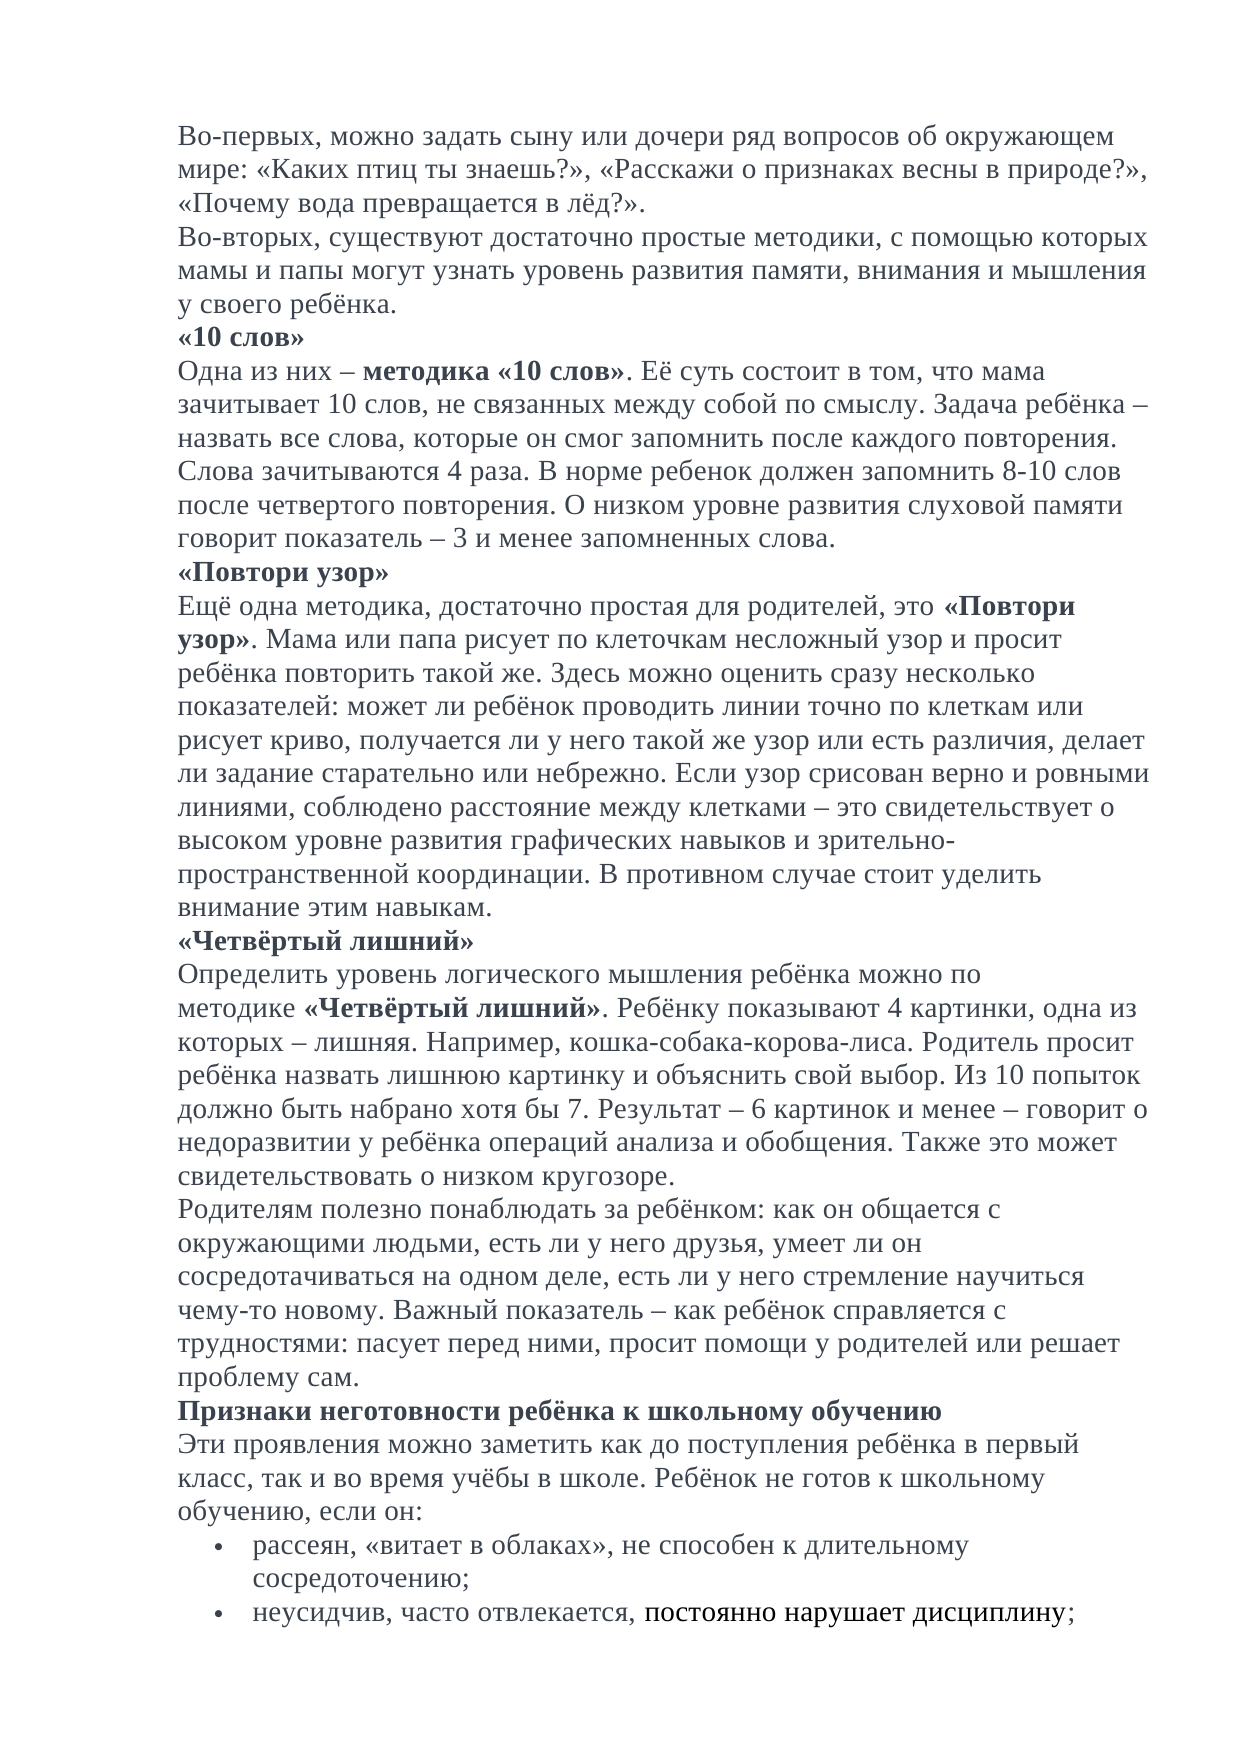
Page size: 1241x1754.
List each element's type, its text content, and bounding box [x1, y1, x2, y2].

text Родителям полезно понаблюдать за ребёнком: как он общается с окружающими людьми, есть ли у него друзья, умеет ли он сосредотачиваться на одном деле, есть ли у него стремление научиться чему-то новому. Важный показатель – как ребёнок справляется с трудностями: пасует перед ними, просит помощи у родителей или решает проблему сам. [177, 1191, 1152, 1393]
list рассеян, «витает в облаках», не способен к длительному сосредоточению; [215, 1527, 1152, 1594]
text «Четвёртый лишний» [177, 923, 1152, 957]
list неусидчив, часто отвлекается, постоянно нарушает дисциплину; [215, 1594, 1152, 1627]
text Во-первых, можно задать сыну или дочери ряд вопросов об окружающем мире: «Каких птиц ты знаешь?», «Расскажи о признаках весны в природе?», «Почему вода превращается в лёд?». [177, 118, 1152, 219]
text Во-вторых, существуют достаточно простые методики, с помощью которых мамы и папы могут узнать уровень развития памяти, внимания и мышления у своего ребёнка. [177, 219, 1152, 319]
text Одна из них – методика «10 слов». Её суть состоит в том, что мама зачитывает 10 слов, не связанных между собой по смыслу. Задача ребёнка – назвать все слова, которые он смог запомнить после каждого повторения. Слова зачитываются 4 раза. В норме ребенок должен запомнить 8-10 слов после четвертого повторения. О низком уровне развития слуховой памяти говорит показатель – 3 и менее запомненных слова. [177, 353, 1152, 554]
text Эти проявления можно заметить как до поступления ребёнка в первый класс, так и во время учёбы в школе. Ребёнок не готов к школьному обучению, если он: [177, 1426, 1152, 1527]
text Определить уровень логического мышления ребёнка можно по методике «Четвёртый лишний». Ребёнку показывают 4 картинки, одна из которых – лишняя. Например, кошка-собака-корова-лиса. Родитель просит ребёнка назвать лишнюю картинку и объяснить свой выбор. Из 10 попыток должно быть набрано хотя бы 7. Результат – 6 картинок и менее – говорит о недоразвитии у ребёнка операций анализа и обобщения. Также это может свидетельствовать о низком кругозоре. [177, 957, 1152, 1191]
text «10 слов» [177, 319, 1152, 353]
text Признаки неготовности ребёнка к школьному обучению [177, 1393, 1152, 1426]
text «Повтори узор» [177, 554, 1152, 588]
text Ещё одна методика, достаточно простая для родителей, это «Повтори узор». Мама или папа рисует по клеточкам несложный узор и просит ребёнка повторить такой же. Здесь можно оценить сразу несколько показателей: может ли ребёнок проводить линии точно по клеткам или рисует криво, получается ли у него такой же узор или есть различия, делает ли задание старательно или небрежно. Если узор срисован верно и ровными линиями, соблюдено расстояние между клетками – это свидетельствует о высоком уровне развития графических навыков и зрительно-пространственной координации. В противном случае стоит уделить внимание этим навыкам. [177, 588, 1152, 923]
